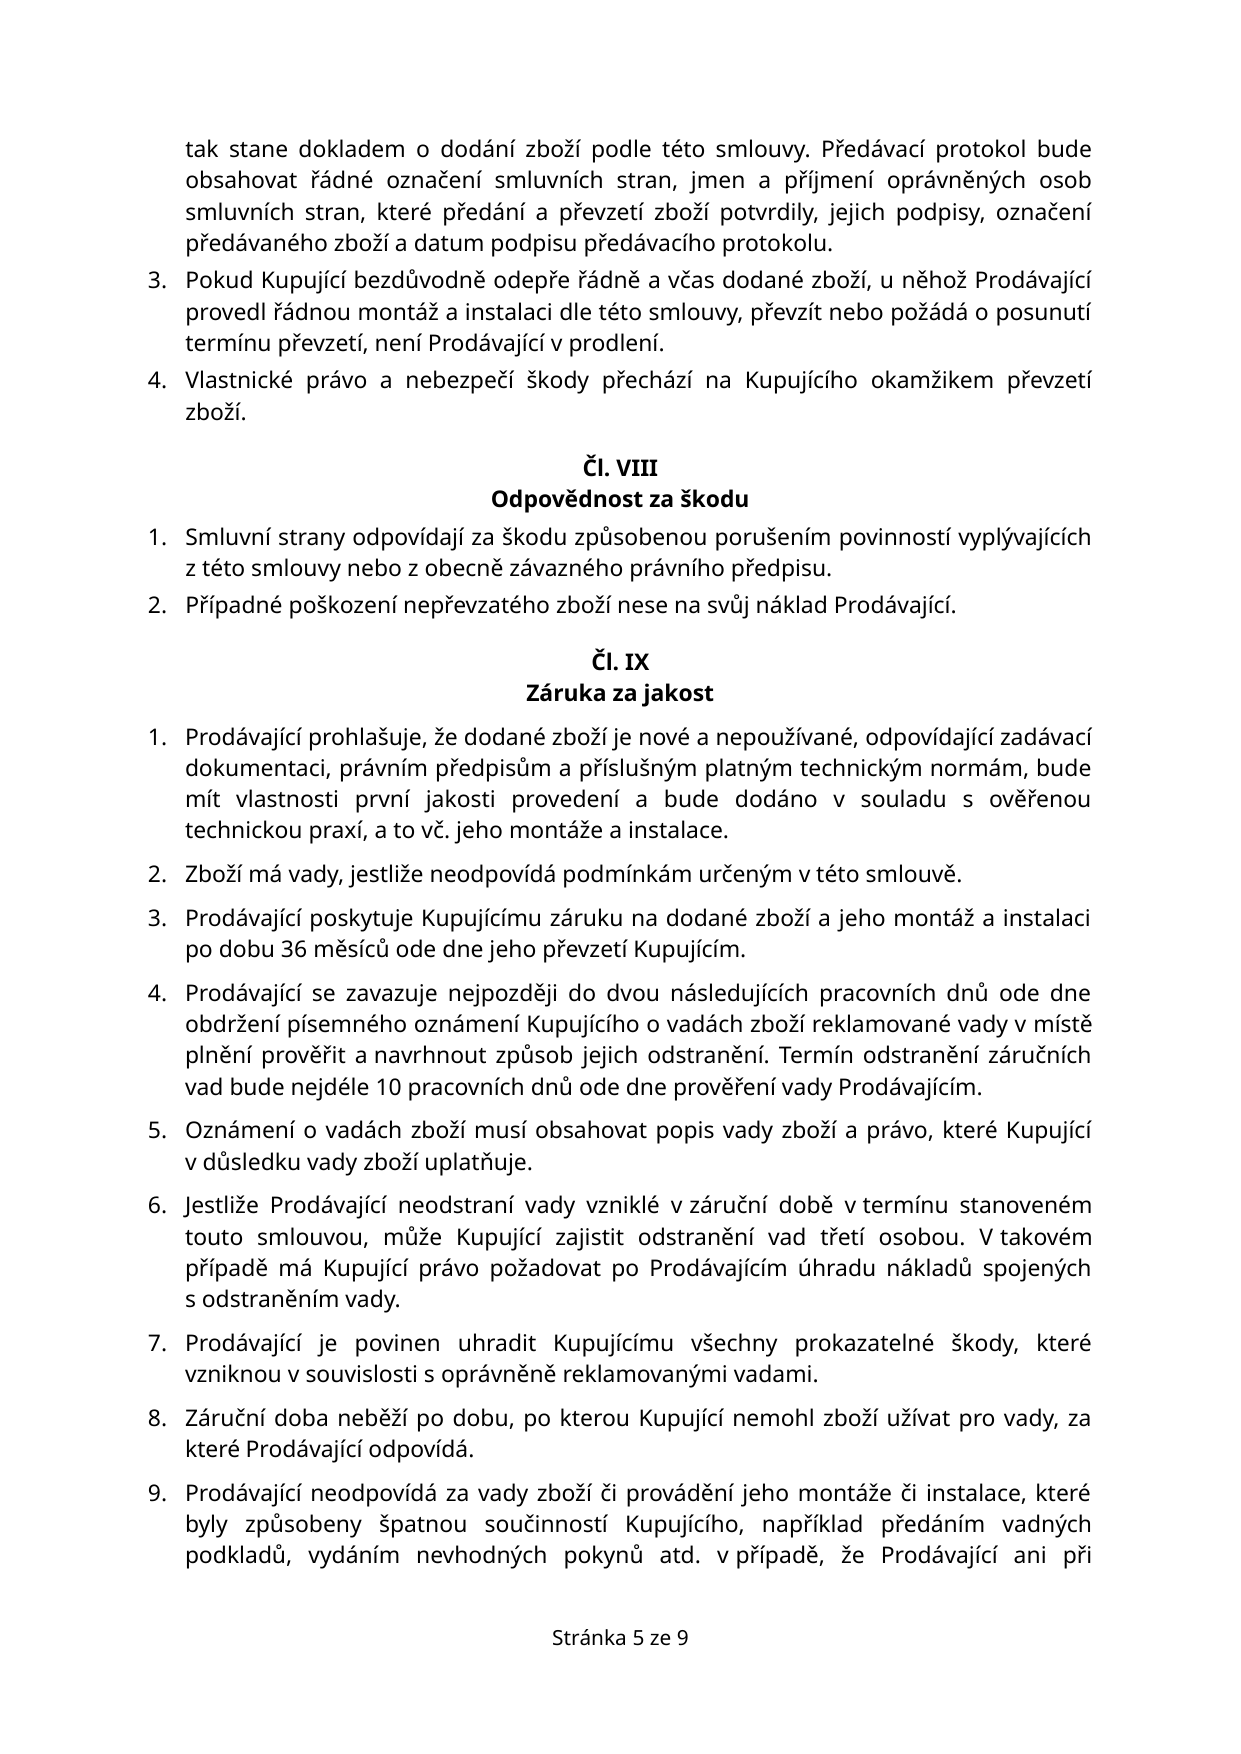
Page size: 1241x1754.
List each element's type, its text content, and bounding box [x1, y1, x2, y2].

subtitle Oznámení o vadách zboží musí obsahovat popis vady zboží a právo, které Kupující v důsledku vady zboží uplatňuje. [148, 1114, 1093, 1177]
subtitle Prodávající se zavazuje nejpozději do dvou následujících pracovních dnů ode dne obdržení písemného oznámení Kupujícího o vadách zboží reklamované vady v místě plnění prověřit a navrhnout způsob jejich odstranění. Termín odstranění záručních vad bude nejdéle 10 pracovních dnů ode dne prověření vady Prodávajícím. [148, 977, 1093, 1102]
subtitle Jestliže Prodávající neodstraní vady vzniklé v záruční době v termínu stanoveném touto smlouvou, může Kupující zajistit odstranění vad třetí osobou. V takovém případě má Kupující právo požadovat po Prodávajícím úhradu nákladů spojených s odstraněním vady. [148, 1189, 1093, 1314]
subtitle Záruční doba neběží po dobu, po kterou Kupující nemohl zboží užívat pro vady, za které Prodávající odpovídá. [148, 1402, 1093, 1464]
subtitle Zboží má vady, jestliže neodpovídá podmínkám určeným v této smlouvě. [148, 858, 1093, 889]
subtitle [148, 1477, 1093, 1570]
subtitle Případné poškození nepřevzatého zboží nese na svůj náklad Prodávající. [148, 589, 1093, 620]
subtitle Pokud Kupující bezdůvodně odepře řádně a včas dodané zboží, u něhož Prodávající provedl řádnou montáž a instalaci dle této smlouvy, převzít nebo požádá o posunutí termínu převzetí, není Prodávající v prodlení. [148, 264, 1093, 358]
subtitle Prodávající poskytuje Kupujícímu záruku na dodané zboží a jeho montáž a instalaci po dobu 36 měsíců ode dne jeho převzetí Kupujícím. [148, 902, 1093, 964]
subtitle Čl. IX [148, 645, 1093, 677]
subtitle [148, 133, 1093, 258]
subtitle Čl. VIII [148, 452, 1093, 483]
subtitle Smluvní strany odpovídají za škodu způsobenou porušením povinností vyplývajících z této smlouvy nebo z obecně závazného právního předpisu. [148, 520, 1093, 583]
subtitle Odpovědnost za škodu [148, 483, 1093, 514]
subtitle Vlastnické právo a nebezpečí škody přechází na Kupujícího okamžikem převzetí zboží. [148, 364, 1093, 427]
subtitle Prodávající je povinen uhradit Kupujícímu všechny prokazatelné škody, které vzniknou v souvislosti s oprávněně reklamovanými vadami. [148, 1327, 1093, 1389]
subtitle Prodávající prohlašuje, že dodané zboží je nové a nepoužívané, odpovídající zadávací dokumentaci, právním předpisům a příslušným platným technickým normám, bude mít vlastnosti první jakosti provedení a bude dodáno v souladu s ověřenou technickou praxí, a to vč. jeho montáže a instalace. [148, 720, 1093, 845]
subtitle Záruka za jakost [148, 677, 1093, 708]
